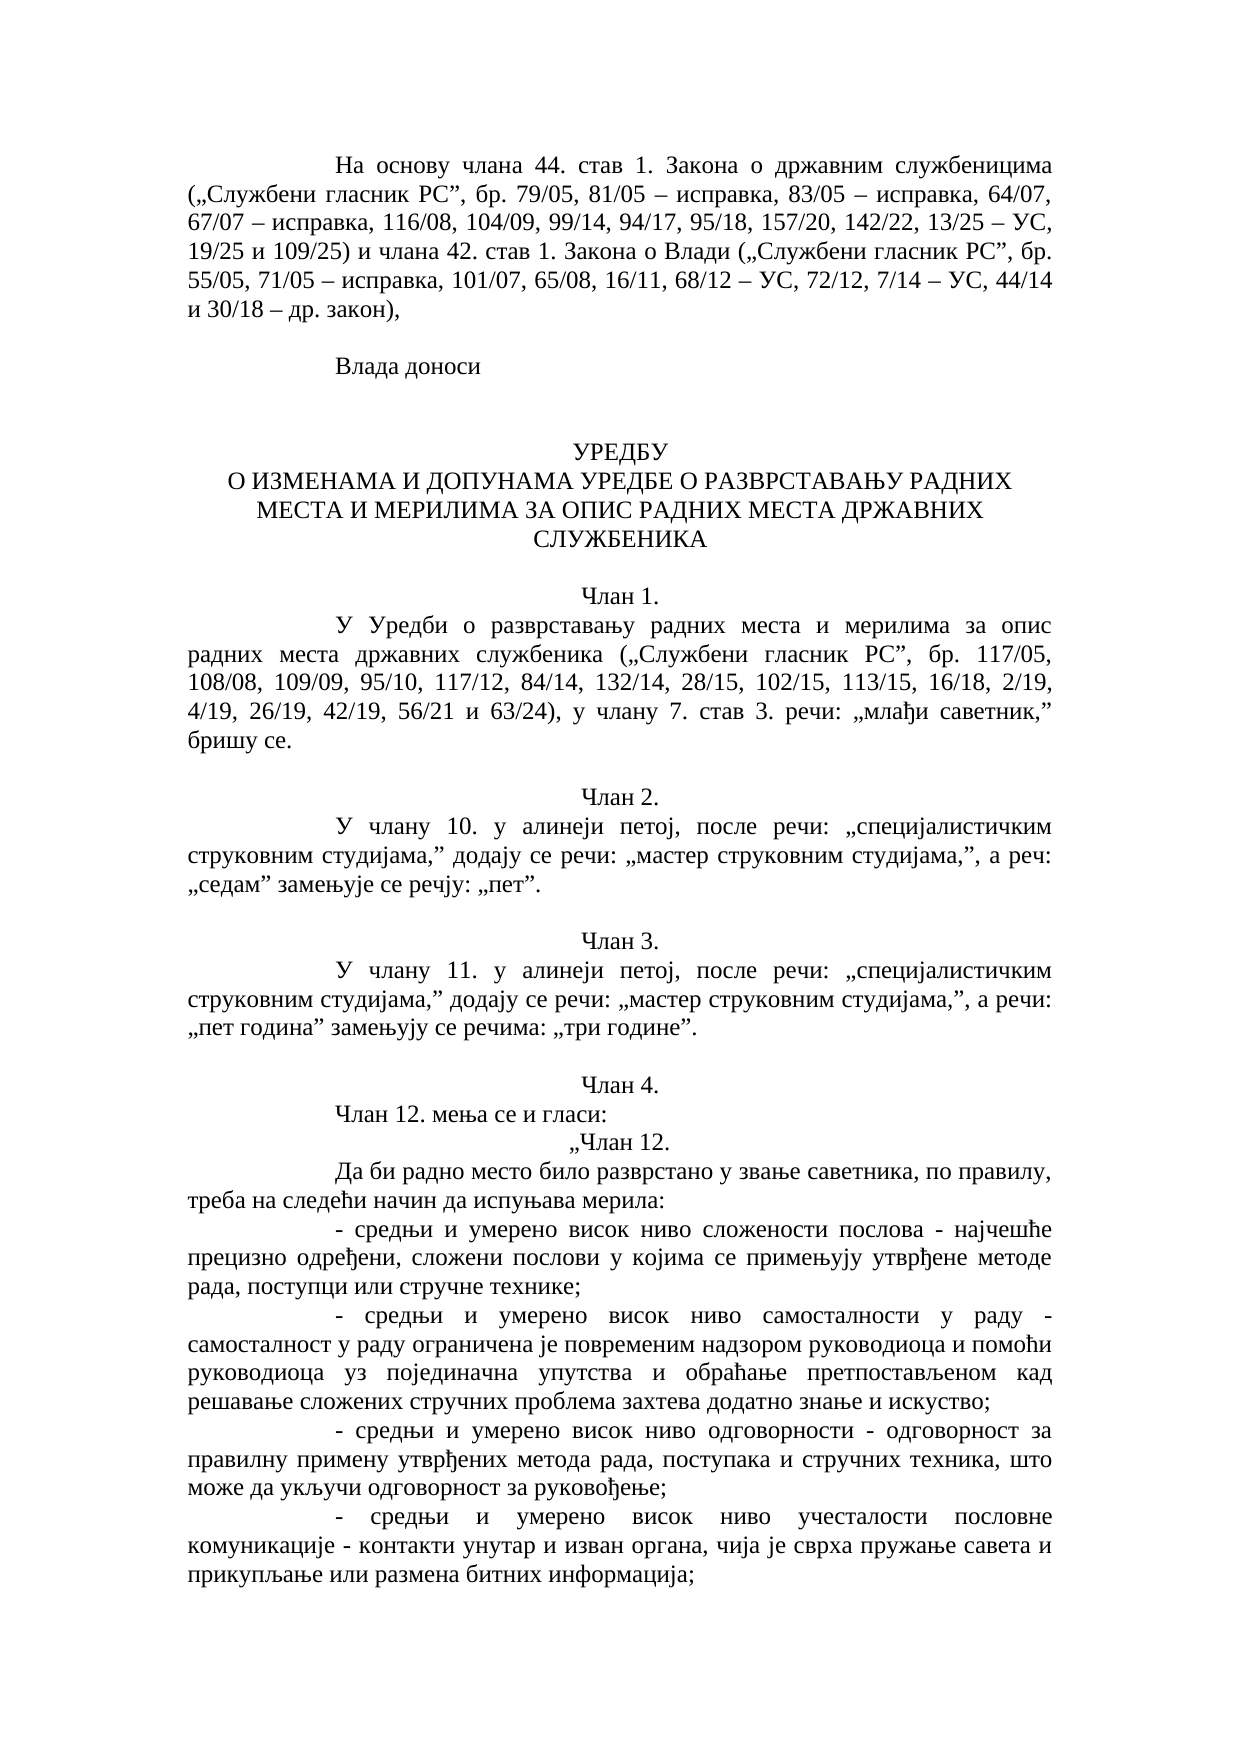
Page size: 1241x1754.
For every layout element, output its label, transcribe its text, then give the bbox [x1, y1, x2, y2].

text Члан 3. [187, 926, 1053, 955]
text Члан 2. [187, 782, 1053, 811]
text У члану 10. у алинеји петој, после речи: „специјалистичким струковним студијама,” додају се речи: „мастер струковним студијама,”, а реч: „седам” замењује се речју: „пет”. [187, 811, 1053, 897]
text УРЕДБУ [187, 437, 1053, 466]
text У члану 11. у алинеји петој, после речи: „специјалистичким струковним студијама,” додају се речи: „мастер струковним студијама,”, а речи: „пет година” замењују се речима: „три године”. [187, 955, 1053, 1041]
text На основу члана 44. став 1. Закона о државним службеницима („Службени гласник РС”, бр. 79/05, 81/05 – исправка, 83/05 – исправка, 64/07, 67/07 – исправка, 116/08, 104/09, 99/14, 94/17, 95/18, 157/20, 142/22, 13/25 ‒ УС, 19/25 и 109/25) и члана 42. став 1. Закона о Влади („Службени гласник РС”, бр. 55/05, 71/05 – исправка, 101/07, 65/08, 16/11, 68/12 – УС, 72/12, 7/14 – УС, 44/14 и 30/18 ‒ др. закон), [187, 150, 1053, 322]
text Члан 4. [187, 1070, 1053, 1099]
text Члан 12. мења се и гласи: [187, 1099, 1053, 1127]
text Влада доноси [187, 351, 1053, 380]
text - средњи и умерено висок ниво учесталости пословне комуникације - контакти унутар и изван органа, чија је сврха пружање савета и прикупљање или размена битних информација; [187, 1501, 1053, 1587]
text „Члан 12. [187, 1127, 1053, 1156]
text У Уредби о разврставању радних места и мерилима за опис радних места државних службеника („Службени гласник РС”, бр. 117/05, 108/08, 109/09, 95/10, 117/12, 84/14, 132/14, 28/15, 102/15, 113/15, 16/18, 2/19, 4/19, 26/19, 42/19, 56/21 и 63/24), у члану 7. став 3. речи: „млађи саветник,” бришу се. [187, 610, 1053, 754]
text О ИЗМЕНАМА И ДОПУНАМА УРЕДБЕ О РАЗВРСТАВАЊУ РАДНИХ МЕСТА И МЕРИЛИМА ЗА ОПИС РАДНИХ МЕСТА ДРЖАВНИХ СЛУЖБЕНИКА [187, 466, 1053, 552]
text - средњи и умерено висок ниво самосталности у раду - самосталност у раду ограничена је повременим надзором руководиоца и помоћи руководиоца уз појединачна упутства и обраћање претпостављеном кад решавање сложених стручних проблема захтева додатно знање и искуство; [187, 1300, 1053, 1415]
text - средњи и умерено висок ниво одговорности - одговорност за правилну примену утврђених метода рада, поступака и стручних техника, што може да укључи одговорност за руковођење; [187, 1415, 1053, 1501]
text Да би радно место било разврстано у звање саветника, по правилу, треба на следећи начин да испуњава мерила: [187, 1156, 1053, 1214]
text Члан 1. [187, 581, 1053, 610]
text - средњи и умерено висок ниво сложености послова - најчешће прецизно одређени, сложени послови у којима се примењују утврђене методе рада, поступци или стручне технике; [187, 1214, 1053, 1300]
